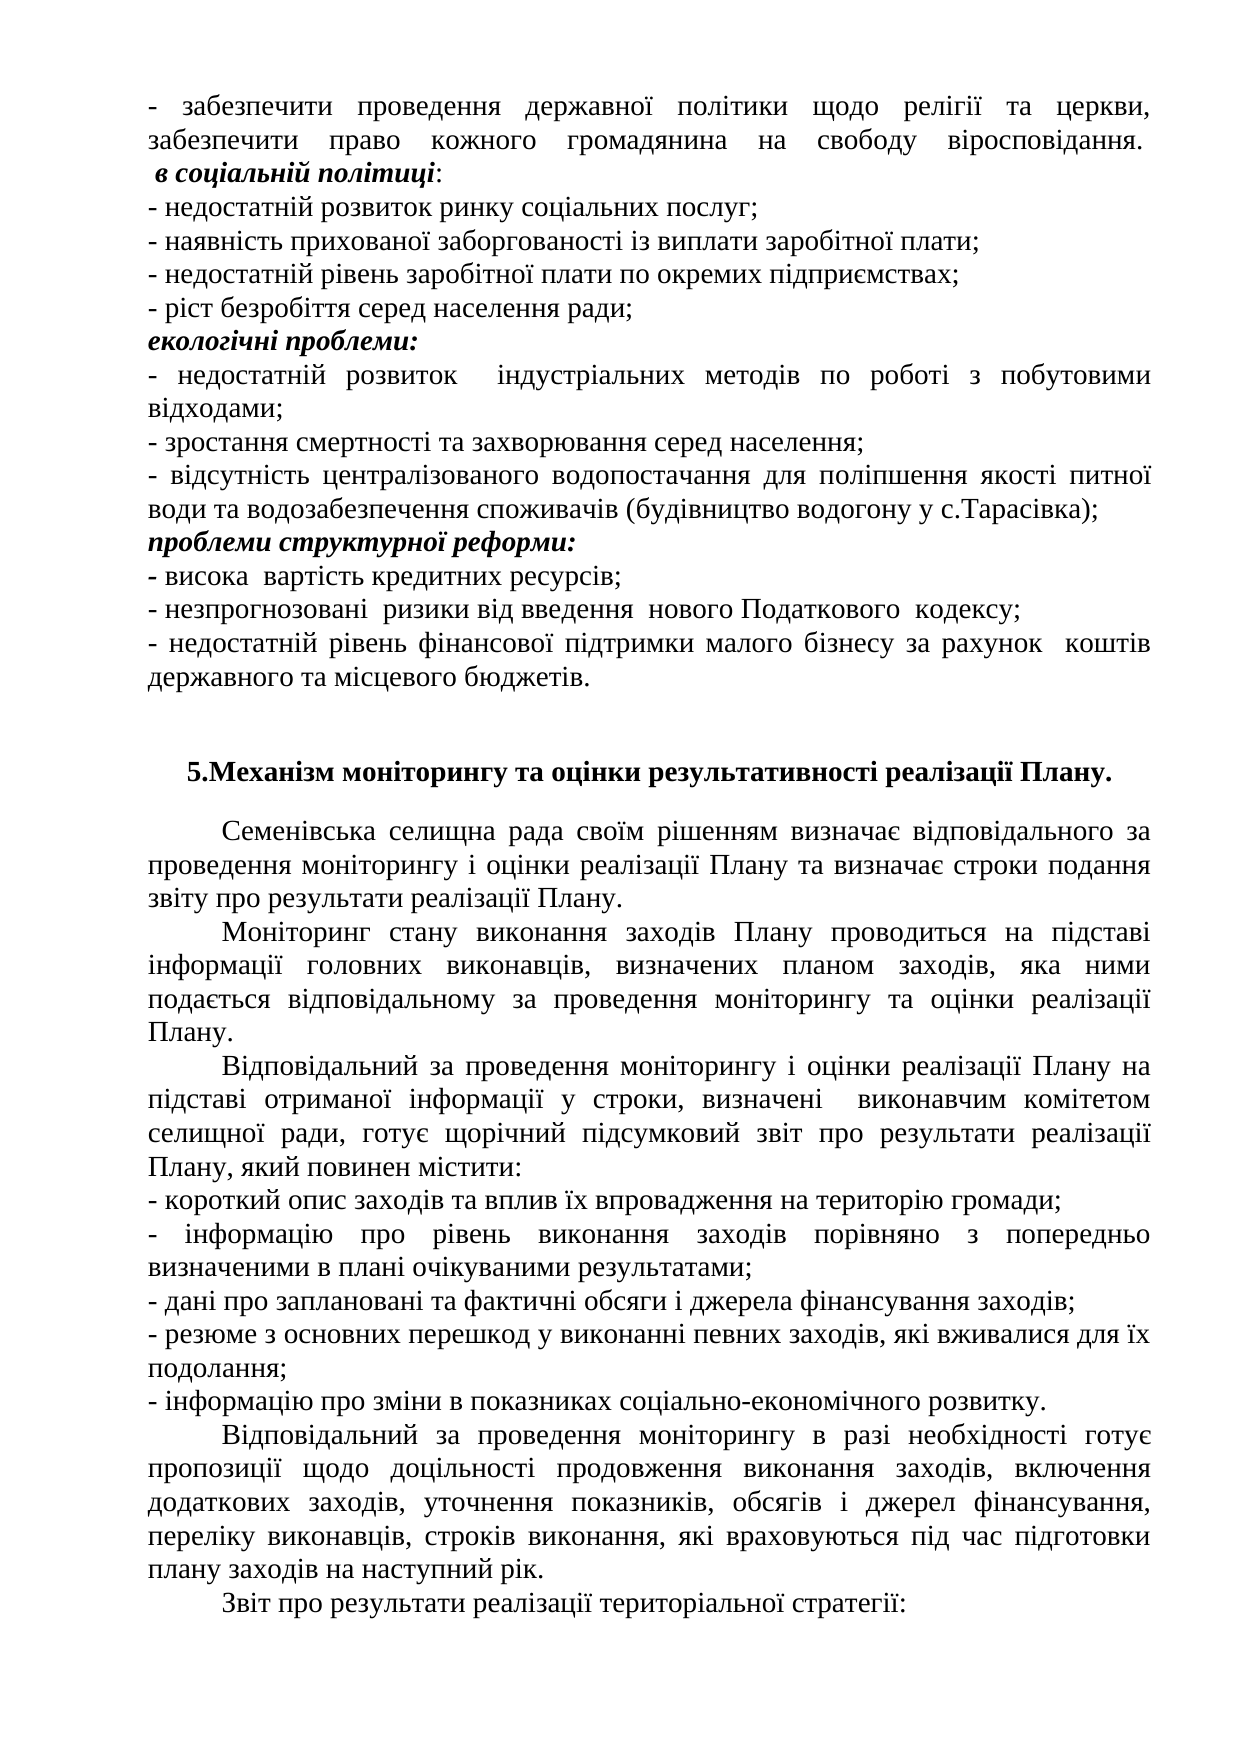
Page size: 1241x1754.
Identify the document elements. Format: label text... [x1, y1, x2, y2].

text екологічні проблеми: [148, 323, 1152, 357]
text - недостатній розвиток ринку соціальних послуг; [148, 189, 1152, 223]
text - недостатній рівень заробітної плати по окремих підприємствах; [148, 256, 1152, 290]
text - зростання смертності та захворювання серед населення; [148, 424, 1152, 457]
text Семенівська селищна рада своїм рішенням визначає відповідального за проведення моніторингу і оцінки реалізації Плану та визначає строки подання звіту про результати реалізації Плану. [148, 813, 1152, 914]
text - ріст безробіття серед населення ради; [148, 290, 1152, 323]
text - висока вартість кредитних ресурсів; [148, 558, 1152, 592]
text - відсутність централізованого водопостачання для поліпшення якості питної води та водозабезпечення споживачів (будівництво водогону у с.Тарасівка); [148, 457, 1152, 524]
text - забезпечити проведення державної політики щодо релігії та церкви, забезпечити право кожного громадянина на свободу віросповідання. в соціальній політиці: [148, 88, 1152, 189]
text - дані про заплановані та фактичні обсяги і джерела фінансування заходів; [148, 1283, 1152, 1316]
text - незпрогнозовані ризики від введення нового Податкового кодексу; [148, 592, 1152, 625]
text Відповідальний за проведення моніторингу і оцінки реалізації Плану на підставі отриманої інформації у строки, визначені виконавчим комітетом селищної ради, готує щорічний підсумковий звіт про результати реалізації Плану, який повинен містити: [148, 1048, 1152, 1182]
text Звіт про результати реалізації територіальної стратегії: [148, 1585, 1152, 1618]
text - інформацію про зміни в показниках соціально-економічного розвитку. [148, 1383, 1152, 1417]
text - інформацію про рівень виконання заходів порівняно з попередньо визначеними в плані очікуваними результатами; [148, 1216, 1152, 1283]
text Відповідальний за проведення моніторингу в разі необхідності готує пропозиції щодо доцільності продовження виконання заходів, включення додаткових заходів, уточнення показників, обсягів і джерел фінансування, переліку виконавців, строків виконання, які враховуються під час підготовки плану заходів на наступний рік. [148, 1417, 1152, 1585]
text - недостатній рівень фінансової підтримки малого бізнесу за рахунок коштів державного та місцевого бюджетів. [148, 625, 1152, 692]
text - наявність прихованої заборгованості із виплати заробітної плати; [148, 223, 1152, 256]
text - недостатній розвиток індустріальних методів по роботі з побутовими відходами; [148, 357, 1152, 424]
text - резюме з основних перешкод у виконанні певних заходів, які вживалися для їх подолання; [148, 1316, 1152, 1383]
text - короткий опис заходів та вплив їх впровадження на територію громади; [148, 1182, 1152, 1216]
text 5.Механізм моніторингу та оцінки результативності реалізації Плану. [148, 754, 1152, 787]
text Моніторинг стану виконання заходів Плану проводиться на підставі інформації головних виконавців, визначених планом заходів, яка ними подається відповідальному за проведення моніторингу та оцінки реалізації Плану. [148, 914, 1152, 1048]
text проблеми структурної реформи: [148, 524, 1152, 558]
